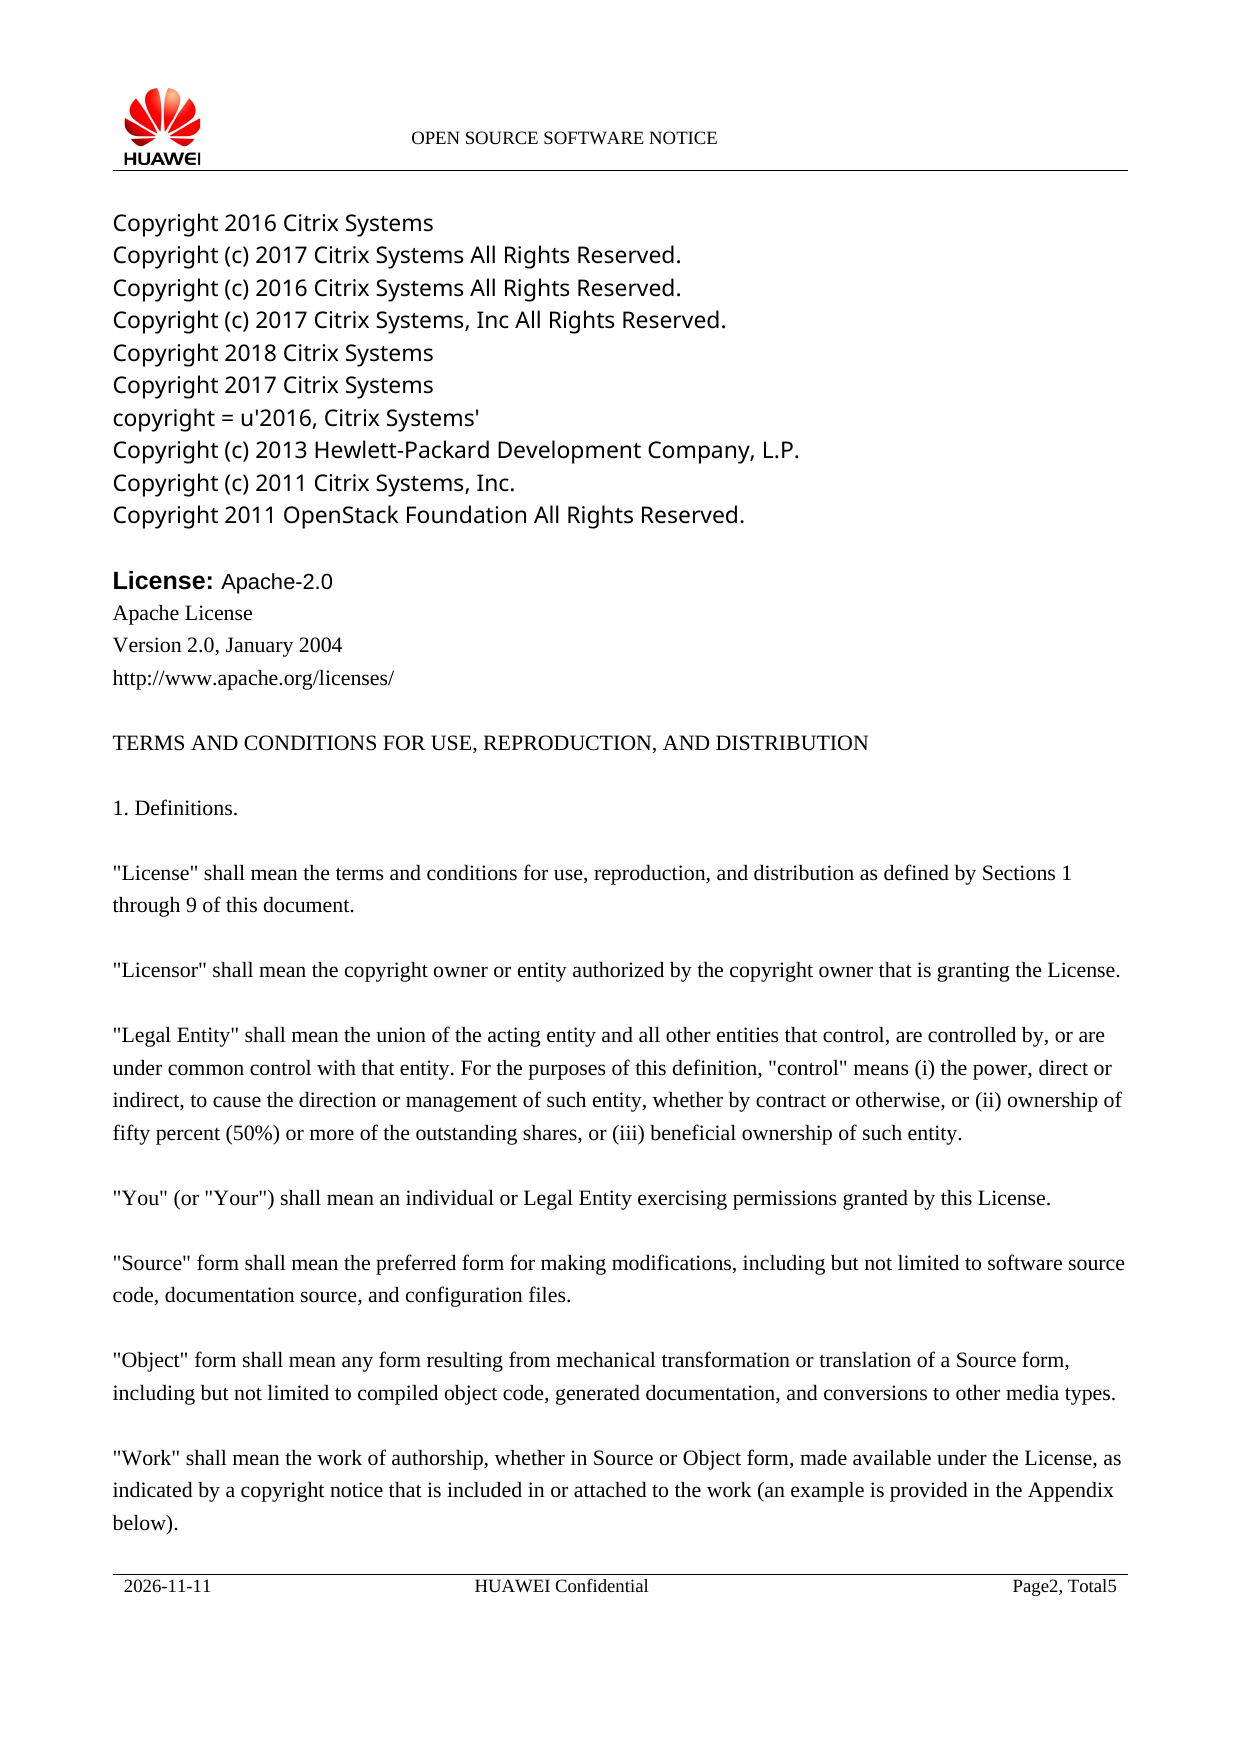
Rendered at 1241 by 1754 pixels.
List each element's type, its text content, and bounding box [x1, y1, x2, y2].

text "Object" form shall mean any form resulting from mechanical transformation or translation of a Source form, including but not limited to compiled object code, generated documentation, and conversions to other media types. [112, 1344, 1128, 1409]
text Copyright (c) 2016 Citrix Systems All Rights Reserved. [112, 271, 1128, 304]
text Version 2.0, January 2004 [112, 629, 1128, 661]
text http://www.apache.org/licenses/ [112, 661, 1128, 694]
text "Source" form shall mean the preferred form for making modifications, including but not limited to software source code, documentation source, and configuration files. [112, 1246, 1128, 1311]
text Copyright 2011 OpenStack Foundation All Rights Reserved. [112, 499, 1128, 564]
text License: Apache-2.0 [112, 564, 1128, 596]
text Apache License [112, 596, 1128, 629]
text TERMS AND CONDITIONS FOR USE, REPRODUCTION, AND DISTRIBUTION [112, 726, 1128, 759]
text "You" (or "Your") shall mean an individual or Legal Entity exercising permissions granted by this License. [112, 1181, 1128, 1214]
text Copyright (c) 2017 Citrix Systems All Rights Reserved. [112, 239, 1128, 271]
text "License" shall mean the terms and conditions for use, reproduction, and distribution as defined by Sections 1 through 9 of this document. [112, 856, 1128, 921]
text copyright = u'2016, Citrix Systems' [112, 401, 1128, 434]
picture [124, 88, 201, 165]
text Copyright (c) 2011 Citrix Systems, Inc. [112, 466, 1128, 499]
text Copyright 2017 Citrix Systems [112, 369, 1128, 401]
text Copyright (c) 2013 Hewlett-Packard Development Company, L.P. [112, 434, 1128, 466]
text Copyright (c) 2017 Citrix Systems, Inc All Rights Reserved. [112, 304, 1128, 336]
text "Legal Entity" shall mean the union of the acting entity and all other entities that control, are controlled by, or are under common control with that entity. For the purposes of this definition, "control" means (i) the power, direct or indirect, to cause the direction or management of such entity, whether by contract or otherwise, or (ii) ownership of fifty percent (50%) or more of the outstanding shares, or (iii) beneficial ownership of such entity. [112, 1019, 1128, 1149]
text 1. Definitions. [112, 791, 1128, 824]
text "Licensor" shall mean the copyright owner or entity authorized by the copyright owner that is granting the License. [112, 954, 1128, 986]
text Copyright 2016 Citrix Systems [112, 206, 1128, 239]
text "Work" shall mean the work of authorship, whether in Source or Object form, made available under the License, as indicated by a copyright notice that is included in or attached to the work (an example is provided in the Appendix below). [112, 1441, 1128, 1539]
text Copyright 2018 Citrix Systems [112, 336, 1128, 369]
